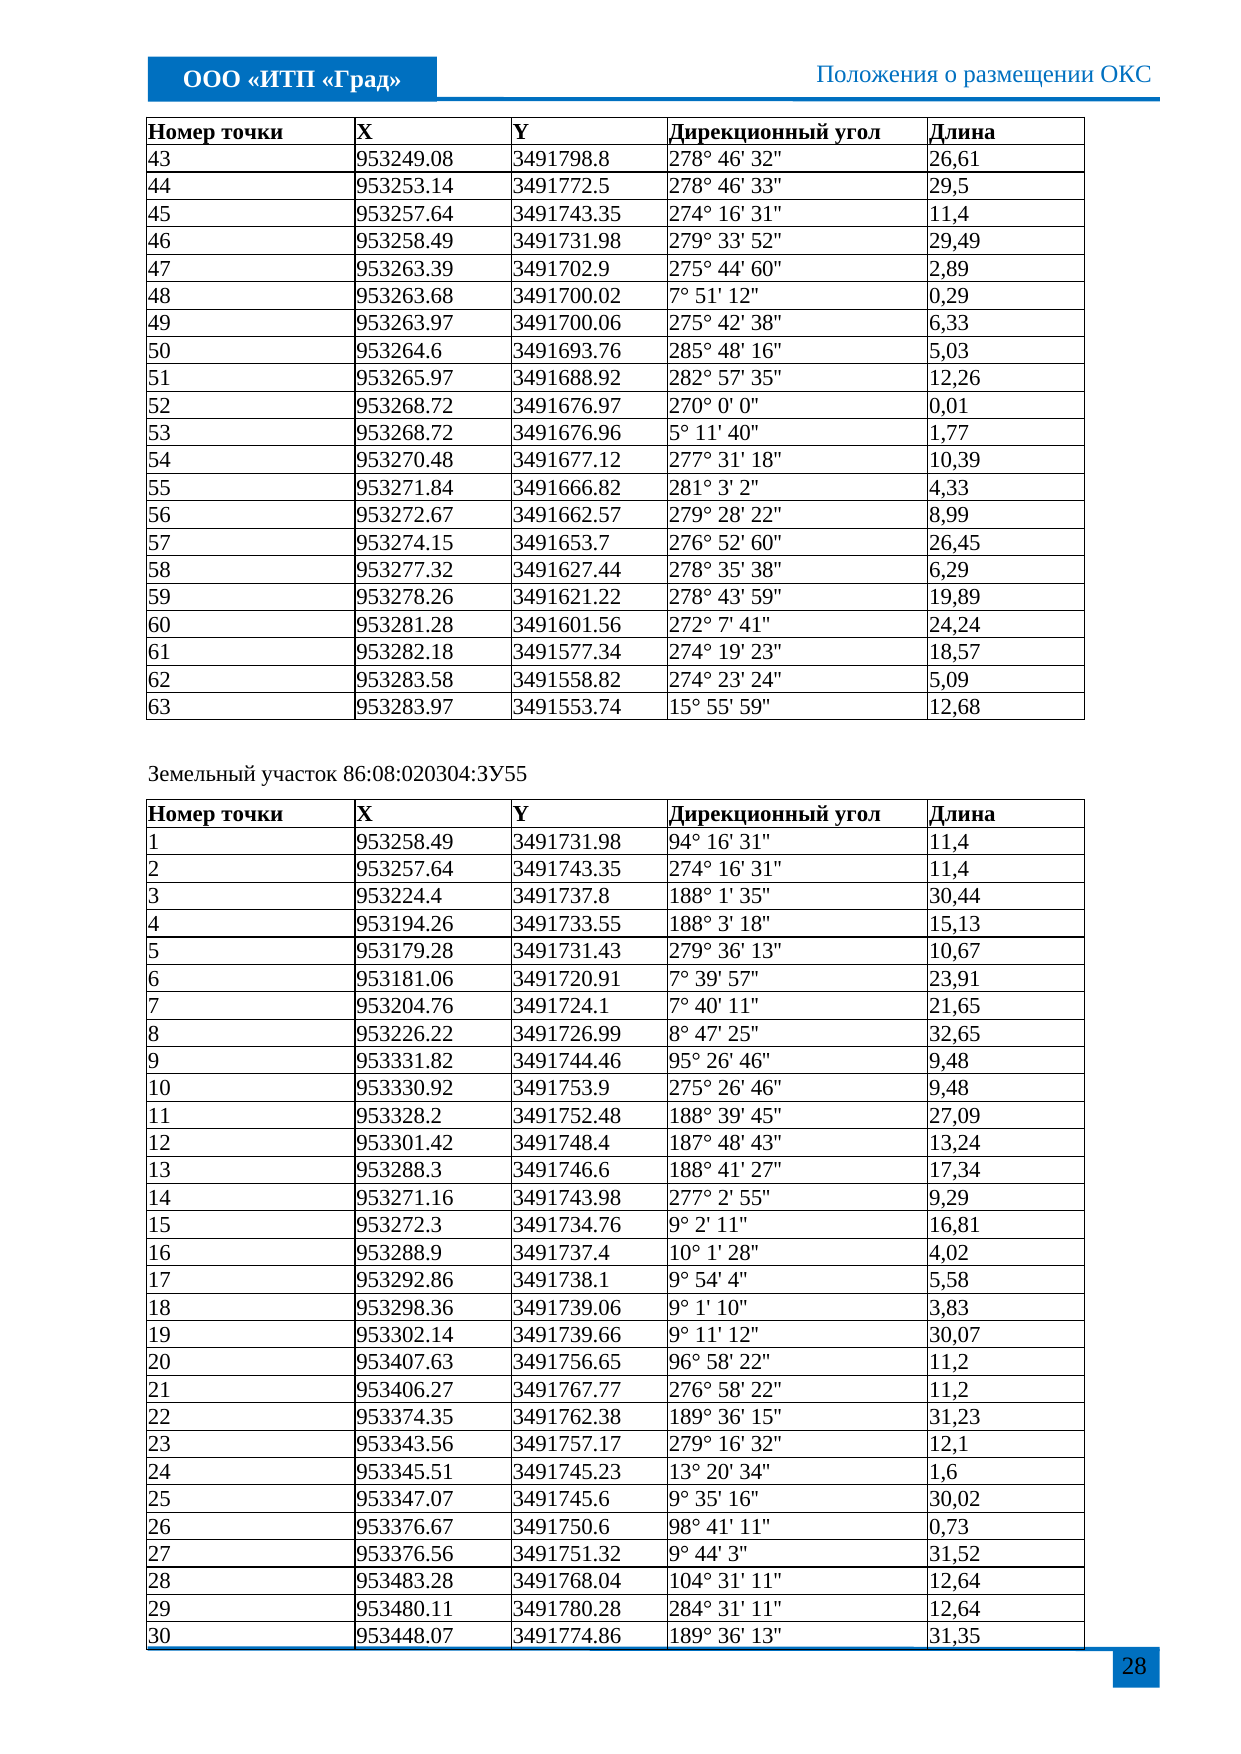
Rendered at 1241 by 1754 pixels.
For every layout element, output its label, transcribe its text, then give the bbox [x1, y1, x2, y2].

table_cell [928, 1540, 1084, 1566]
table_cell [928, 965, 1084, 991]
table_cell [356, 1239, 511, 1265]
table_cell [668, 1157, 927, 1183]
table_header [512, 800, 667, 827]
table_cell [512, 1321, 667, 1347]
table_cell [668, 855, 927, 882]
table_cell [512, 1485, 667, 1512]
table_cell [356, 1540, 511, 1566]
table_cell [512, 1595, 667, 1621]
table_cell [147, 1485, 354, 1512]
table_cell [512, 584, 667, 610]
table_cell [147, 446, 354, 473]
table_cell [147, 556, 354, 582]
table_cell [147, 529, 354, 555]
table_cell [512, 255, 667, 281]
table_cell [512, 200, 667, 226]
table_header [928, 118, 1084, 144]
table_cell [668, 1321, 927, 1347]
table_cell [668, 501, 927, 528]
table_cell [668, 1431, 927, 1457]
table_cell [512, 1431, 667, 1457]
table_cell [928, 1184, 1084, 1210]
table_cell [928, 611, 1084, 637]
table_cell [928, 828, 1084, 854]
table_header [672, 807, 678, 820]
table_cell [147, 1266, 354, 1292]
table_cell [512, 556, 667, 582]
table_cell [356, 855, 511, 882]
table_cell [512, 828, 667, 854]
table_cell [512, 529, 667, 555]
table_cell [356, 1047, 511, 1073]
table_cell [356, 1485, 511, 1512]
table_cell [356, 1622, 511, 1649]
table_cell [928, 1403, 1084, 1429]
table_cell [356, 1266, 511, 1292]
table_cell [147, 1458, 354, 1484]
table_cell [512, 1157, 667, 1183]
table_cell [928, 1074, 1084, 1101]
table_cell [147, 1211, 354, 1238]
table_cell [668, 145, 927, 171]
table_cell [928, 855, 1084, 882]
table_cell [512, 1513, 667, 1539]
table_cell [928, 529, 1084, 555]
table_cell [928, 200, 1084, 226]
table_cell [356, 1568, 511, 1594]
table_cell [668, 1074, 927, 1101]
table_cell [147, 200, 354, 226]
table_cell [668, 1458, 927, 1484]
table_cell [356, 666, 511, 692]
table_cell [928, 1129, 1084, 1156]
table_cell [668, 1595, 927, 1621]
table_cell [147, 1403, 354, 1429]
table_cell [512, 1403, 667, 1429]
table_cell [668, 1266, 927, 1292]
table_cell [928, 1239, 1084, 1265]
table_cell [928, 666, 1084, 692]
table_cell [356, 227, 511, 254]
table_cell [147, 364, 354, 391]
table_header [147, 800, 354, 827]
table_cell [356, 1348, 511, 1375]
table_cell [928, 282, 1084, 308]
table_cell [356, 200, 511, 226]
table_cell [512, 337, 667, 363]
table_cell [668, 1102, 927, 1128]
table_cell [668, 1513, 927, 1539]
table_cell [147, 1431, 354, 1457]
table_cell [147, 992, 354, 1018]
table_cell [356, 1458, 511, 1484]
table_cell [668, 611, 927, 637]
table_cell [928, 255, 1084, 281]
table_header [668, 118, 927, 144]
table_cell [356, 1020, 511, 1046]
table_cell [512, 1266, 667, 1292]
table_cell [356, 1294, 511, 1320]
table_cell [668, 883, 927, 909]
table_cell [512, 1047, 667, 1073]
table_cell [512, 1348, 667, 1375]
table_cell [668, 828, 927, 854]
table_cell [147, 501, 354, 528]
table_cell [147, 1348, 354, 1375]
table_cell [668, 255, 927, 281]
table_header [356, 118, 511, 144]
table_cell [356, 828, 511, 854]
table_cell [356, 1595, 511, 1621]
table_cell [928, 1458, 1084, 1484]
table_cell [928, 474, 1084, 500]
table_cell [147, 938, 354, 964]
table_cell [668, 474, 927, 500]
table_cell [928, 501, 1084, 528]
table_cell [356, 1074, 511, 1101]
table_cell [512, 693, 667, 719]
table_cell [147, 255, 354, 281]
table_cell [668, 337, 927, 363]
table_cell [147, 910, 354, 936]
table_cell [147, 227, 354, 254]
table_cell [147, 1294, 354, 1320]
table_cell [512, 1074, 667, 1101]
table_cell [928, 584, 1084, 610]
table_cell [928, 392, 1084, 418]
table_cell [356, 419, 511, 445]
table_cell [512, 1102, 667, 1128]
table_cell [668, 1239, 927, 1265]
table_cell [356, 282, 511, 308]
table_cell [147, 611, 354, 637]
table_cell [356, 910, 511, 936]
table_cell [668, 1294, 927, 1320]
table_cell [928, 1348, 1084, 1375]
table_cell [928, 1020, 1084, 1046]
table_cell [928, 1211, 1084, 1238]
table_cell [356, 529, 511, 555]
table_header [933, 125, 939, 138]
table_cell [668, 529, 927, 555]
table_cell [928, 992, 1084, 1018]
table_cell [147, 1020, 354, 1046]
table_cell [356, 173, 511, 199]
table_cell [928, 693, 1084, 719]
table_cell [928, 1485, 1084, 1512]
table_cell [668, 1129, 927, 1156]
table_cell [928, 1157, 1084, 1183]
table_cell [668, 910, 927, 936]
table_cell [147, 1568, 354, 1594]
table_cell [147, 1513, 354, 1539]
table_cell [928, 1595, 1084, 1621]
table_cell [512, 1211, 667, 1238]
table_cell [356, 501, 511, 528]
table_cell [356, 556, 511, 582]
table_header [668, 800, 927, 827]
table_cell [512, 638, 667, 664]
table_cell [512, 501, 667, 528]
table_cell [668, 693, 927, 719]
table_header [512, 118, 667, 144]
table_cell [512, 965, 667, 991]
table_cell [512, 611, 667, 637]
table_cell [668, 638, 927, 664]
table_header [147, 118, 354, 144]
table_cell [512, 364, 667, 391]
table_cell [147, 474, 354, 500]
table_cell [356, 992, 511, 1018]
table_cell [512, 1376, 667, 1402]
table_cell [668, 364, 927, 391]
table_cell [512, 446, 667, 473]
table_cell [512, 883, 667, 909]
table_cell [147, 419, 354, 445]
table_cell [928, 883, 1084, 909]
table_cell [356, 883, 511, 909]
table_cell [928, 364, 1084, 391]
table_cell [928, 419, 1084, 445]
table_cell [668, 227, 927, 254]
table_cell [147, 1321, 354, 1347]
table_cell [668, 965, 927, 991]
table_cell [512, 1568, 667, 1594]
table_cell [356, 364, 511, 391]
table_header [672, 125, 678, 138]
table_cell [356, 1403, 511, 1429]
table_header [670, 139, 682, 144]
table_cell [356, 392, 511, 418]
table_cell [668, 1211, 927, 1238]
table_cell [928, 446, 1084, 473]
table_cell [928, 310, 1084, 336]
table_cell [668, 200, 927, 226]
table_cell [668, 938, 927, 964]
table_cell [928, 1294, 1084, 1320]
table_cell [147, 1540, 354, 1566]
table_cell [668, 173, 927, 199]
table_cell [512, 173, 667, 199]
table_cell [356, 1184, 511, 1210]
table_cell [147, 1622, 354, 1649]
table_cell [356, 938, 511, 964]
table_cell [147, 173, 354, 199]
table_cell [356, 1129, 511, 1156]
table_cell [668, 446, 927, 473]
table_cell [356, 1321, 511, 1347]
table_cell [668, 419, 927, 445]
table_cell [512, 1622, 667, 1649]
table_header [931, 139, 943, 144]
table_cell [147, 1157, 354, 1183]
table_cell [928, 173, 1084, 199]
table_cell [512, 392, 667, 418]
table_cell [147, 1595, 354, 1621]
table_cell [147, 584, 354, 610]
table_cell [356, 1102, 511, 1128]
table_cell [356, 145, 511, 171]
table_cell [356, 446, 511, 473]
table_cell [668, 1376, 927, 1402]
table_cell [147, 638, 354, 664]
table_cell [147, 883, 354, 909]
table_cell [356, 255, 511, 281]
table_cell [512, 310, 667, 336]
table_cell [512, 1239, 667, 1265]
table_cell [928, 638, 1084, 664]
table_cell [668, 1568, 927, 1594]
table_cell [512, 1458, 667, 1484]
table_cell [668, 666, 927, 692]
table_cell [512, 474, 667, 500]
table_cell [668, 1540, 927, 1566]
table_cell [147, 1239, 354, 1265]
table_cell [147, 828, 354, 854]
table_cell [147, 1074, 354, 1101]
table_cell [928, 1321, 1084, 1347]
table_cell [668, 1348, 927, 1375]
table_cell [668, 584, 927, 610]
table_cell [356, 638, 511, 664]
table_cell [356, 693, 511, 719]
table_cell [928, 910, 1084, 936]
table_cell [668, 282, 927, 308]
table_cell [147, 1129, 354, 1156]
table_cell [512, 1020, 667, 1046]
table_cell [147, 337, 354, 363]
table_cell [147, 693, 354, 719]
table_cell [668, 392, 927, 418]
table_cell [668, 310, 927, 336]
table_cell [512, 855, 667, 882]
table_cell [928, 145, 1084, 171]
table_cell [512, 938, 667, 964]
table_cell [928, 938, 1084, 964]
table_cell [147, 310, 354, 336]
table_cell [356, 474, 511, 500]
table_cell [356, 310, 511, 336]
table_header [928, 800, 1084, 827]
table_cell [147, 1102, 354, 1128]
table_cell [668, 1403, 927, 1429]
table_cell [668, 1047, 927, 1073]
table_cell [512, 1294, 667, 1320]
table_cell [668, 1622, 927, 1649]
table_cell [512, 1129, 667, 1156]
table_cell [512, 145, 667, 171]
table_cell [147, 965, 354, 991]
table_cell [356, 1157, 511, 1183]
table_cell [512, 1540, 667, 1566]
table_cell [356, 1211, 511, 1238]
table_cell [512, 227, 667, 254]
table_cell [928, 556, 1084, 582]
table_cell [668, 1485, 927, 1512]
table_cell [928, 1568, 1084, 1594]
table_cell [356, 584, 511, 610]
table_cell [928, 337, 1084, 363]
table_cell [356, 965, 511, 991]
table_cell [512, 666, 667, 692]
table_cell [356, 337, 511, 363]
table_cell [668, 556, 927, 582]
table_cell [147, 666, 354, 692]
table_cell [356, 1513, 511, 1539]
text Земельный участок 86:08:020304:ЗУ55 [148, 760, 1152, 786]
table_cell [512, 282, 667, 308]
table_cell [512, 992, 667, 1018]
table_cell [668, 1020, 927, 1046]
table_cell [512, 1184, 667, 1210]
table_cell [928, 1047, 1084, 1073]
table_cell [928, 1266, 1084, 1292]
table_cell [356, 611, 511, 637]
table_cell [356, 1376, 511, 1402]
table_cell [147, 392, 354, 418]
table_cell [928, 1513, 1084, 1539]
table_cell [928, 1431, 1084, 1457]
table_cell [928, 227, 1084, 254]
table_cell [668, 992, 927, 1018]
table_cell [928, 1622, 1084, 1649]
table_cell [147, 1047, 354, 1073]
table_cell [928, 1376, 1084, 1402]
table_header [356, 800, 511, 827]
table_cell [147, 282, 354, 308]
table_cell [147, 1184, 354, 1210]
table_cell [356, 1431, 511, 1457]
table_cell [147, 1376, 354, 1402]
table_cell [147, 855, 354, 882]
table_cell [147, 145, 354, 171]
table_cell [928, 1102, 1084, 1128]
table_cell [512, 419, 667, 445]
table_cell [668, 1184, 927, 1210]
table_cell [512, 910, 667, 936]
